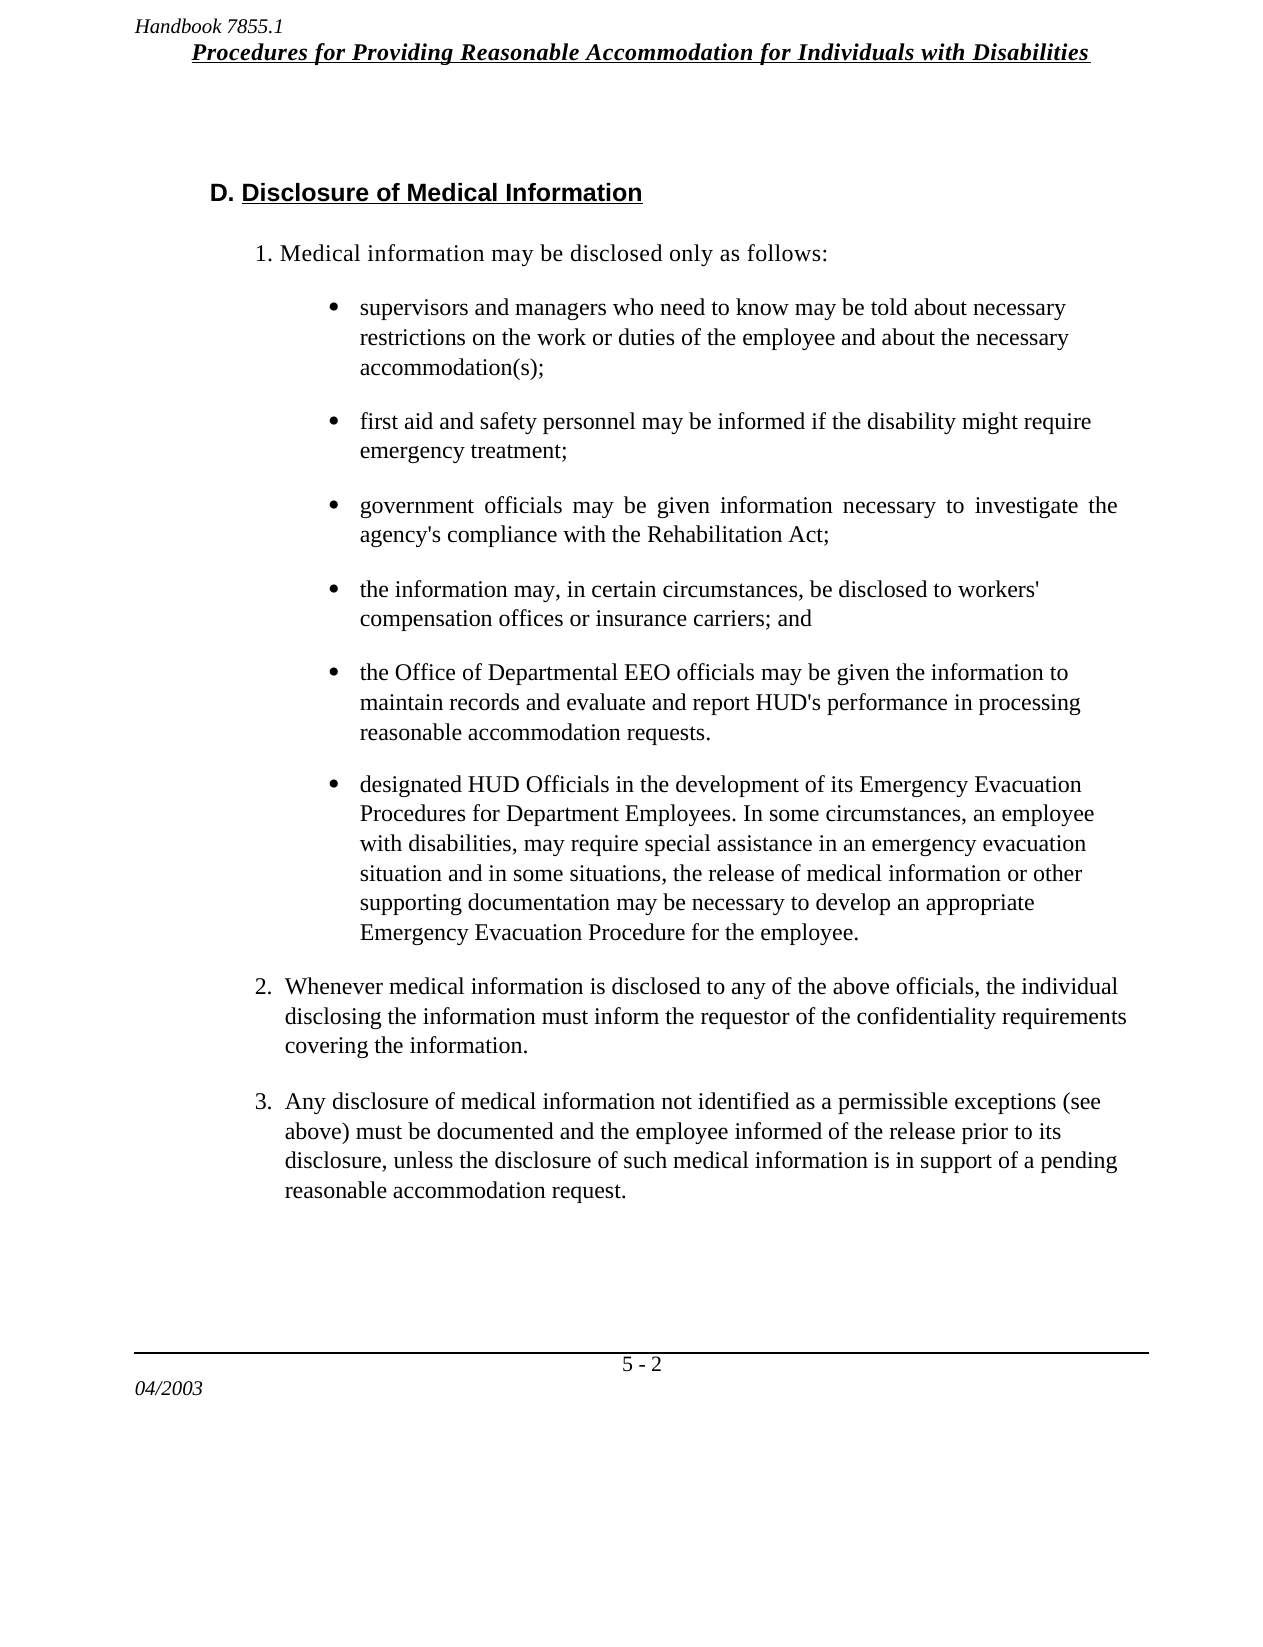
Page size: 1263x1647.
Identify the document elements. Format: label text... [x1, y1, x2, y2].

list Whenever medical information is disclosed to any of the above officials, the individual disclosing the information must inform the requestor of the confidentiality requirements covering the information. [254, 971, 1134, 1060]
list the Office of Departmental EEO officials may be given the information to maintain records and evaluate and report HUD's performance in processing reasonable accommodation requests. [329, 657, 1089, 746]
text Procedures for Providing Reasonable Accommodation for Individuals with Disabilities [134, 39, 1149, 66]
text 1. Medical information may be disclosed only as follows: [254, 238, 1149, 268]
text Handbook 7855.1 [134, 15, 1149, 38]
list Any disclosure of medical information not identified as a permissible exceptions (see above) must be documented and the employee informed of the release prior to its disclosure, unless the disclosure of such medical information is in support of a pending reasonable accommodation request. [254, 1086, 1119, 1204]
list supervisors and managers who need to know may be told about necessary restrictions on the work or duties of the employee and about the necessary accommodation(s); [329, 292, 1074, 381]
text 04/2003 [134, 1377, 1149, 1400]
list first aid and safety personnel may be informed if the disability might require emergency treatment; [329, 406, 1097, 465]
list designated HUD Officials in the development of its Emergency Evacuation Procedures for Department Employees. In some circumstances, an employee with disabilities, may require special assistance in an emergency evacuation situation and in some situations, the release of medical information or other supporting documentation may be necessary to develop an appropriate Emergency Evacuation Procedure for the employee. [329, 768, 1104, 946]
text D. Disclosure of Medical Information [209, 178, 1149, 207]
text 5 - 2 [134, 1354, 1149, 1377]
list government officials may be given information necessary to investigate the agency's compliance with the Rehabilitation Act; [329, 489, 1119, 549]
list the information may, in certain circumstances, be disclosed to workers' compensation offices or insurance carriers; and [329, 573, 1044, 633]
